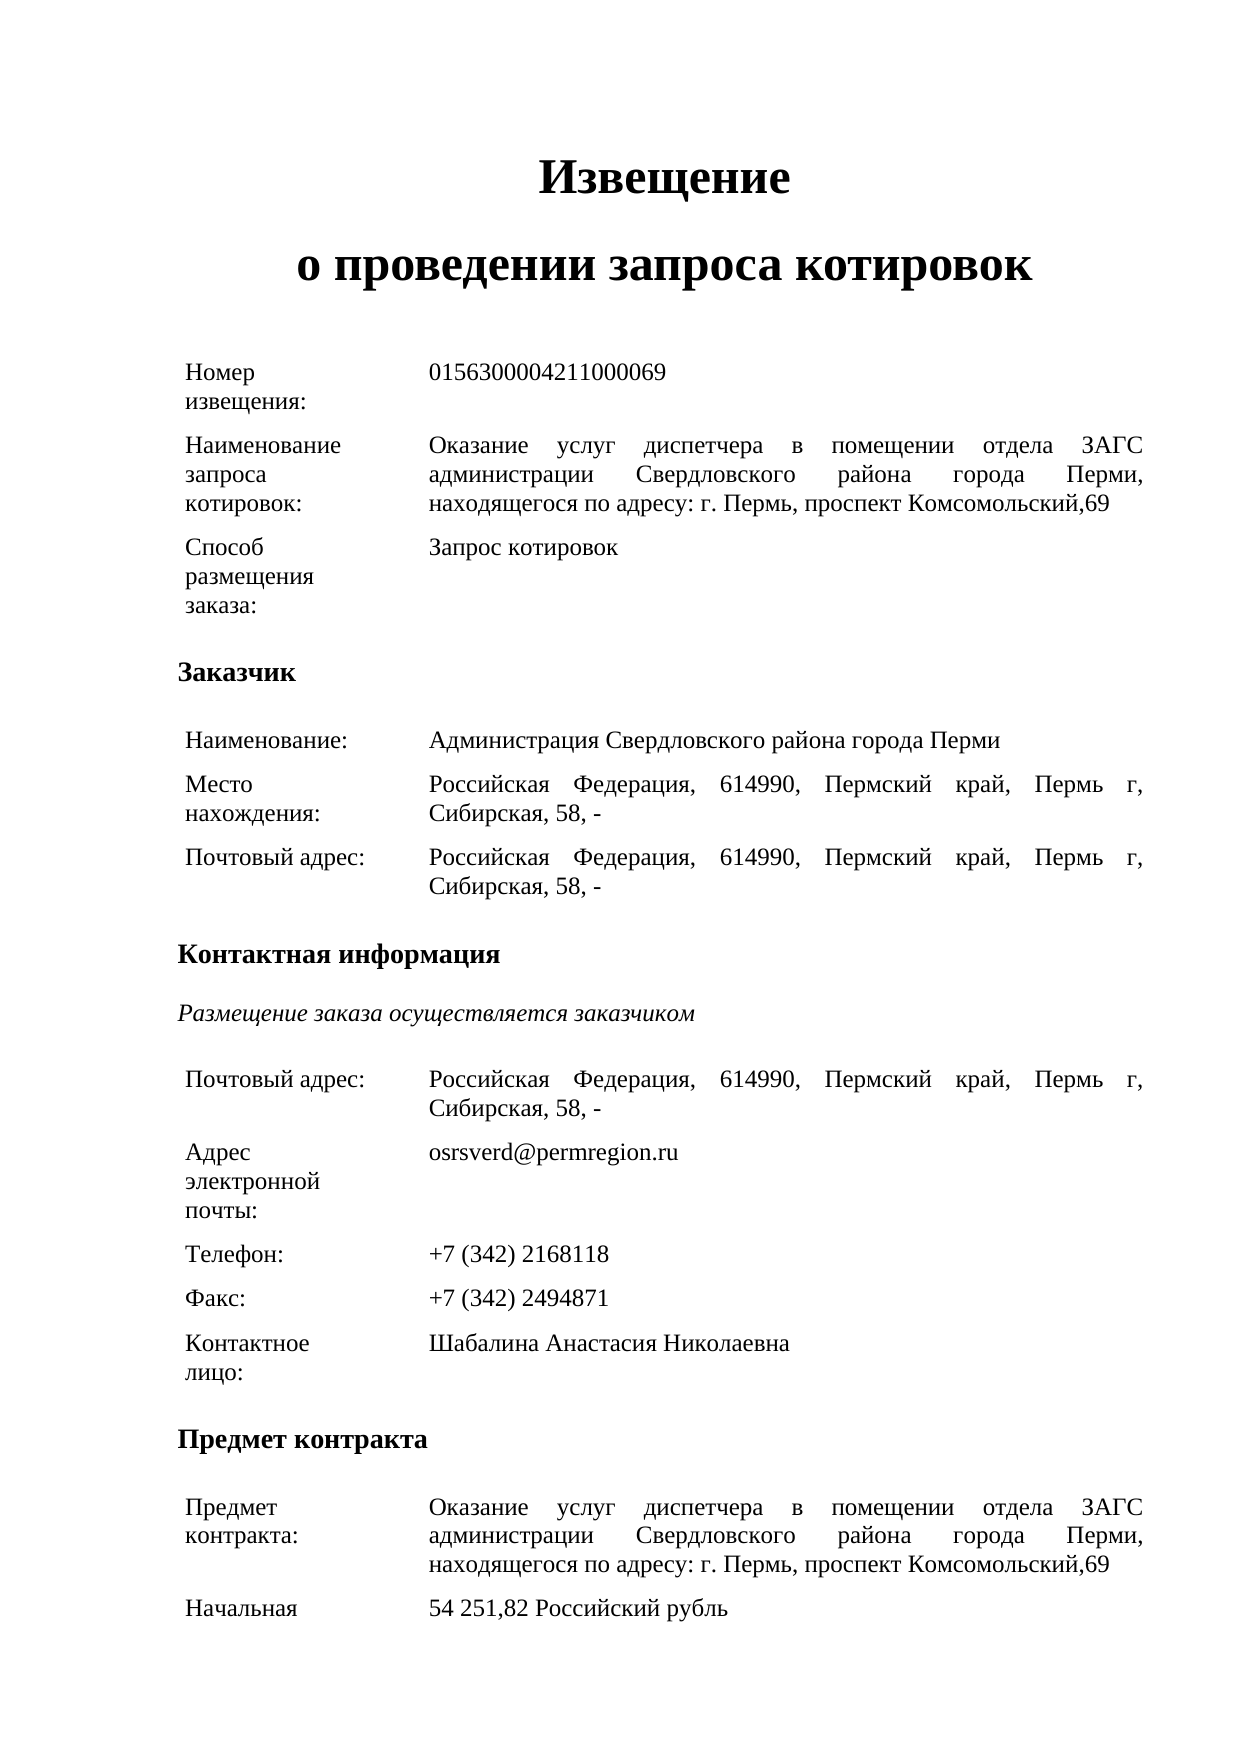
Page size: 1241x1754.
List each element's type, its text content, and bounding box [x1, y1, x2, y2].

table_cell Способ размещения заказа: [177, 524, 421, 626]
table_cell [421, 1586, 1152, 1630]
table_cell +7 (342) 2494871 [421, 1276, 1152, 1320]
text Размещение заказа осуществляется заказчиком [177, 998, 1152, 1027]
table_header 0156300004211000069 [421, 349, 1152, 422]
table_cell +7 (342) 2168118 [421, 1231, 1152, 1276]
text Контактная информация [177, 937, 1152, 969]
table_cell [177, 1586, 421, 1630]
table_cell Адрес электронной почты: [177, 1129, 421, 1231]
table_cell Российская Федерация, 614990, Пермский край, Пермь г, Сибирская, 58, - [421, 835, 1152, 908]
table_header Номер извещения: [177, 349, 421, 422]
table_cell osrsverd@permregion.ru [421, 1129, 1152, 1231]
table_cell Оказание услуг диспетчера в помещении отдела ЗАГС администрации Свердловского района города Перми, находящегося по адресу: г. Пермь, проспект Комсомольский,69 [421, 423, 1152, 524]
table_cell Телефон: [177, 1231, 421, 1276]
table_header Почтовый адрес: [177, 1056, 421, 1129]
table_cell Российская Федерация, 614990, Пермский край, Пермь г, Сибирская, 58, - [421, 761, 1152, 834]
text Извещение [177, 147, 1152, 205]
text о проведении запроса котировок [177, 234, 1152, 291]
text Предмет контракта [177, 1422, 1152, 1455]
table_cell Контактное лицо: [177, 1320, 421, 1393]
table_cell Почтовый адрес: [177, 835, 421, 908]
table_cell Шабалина Анастасия Николаевна [421, 1320, 1152, 1393]
table_header Администрация Свердловского района города Перми [421, 717, 1152, 761]
table_cell Наименование запроса котировок: [177, 423, 421, 524]
text Заказчик [177, 655, 1152, 688]
table_cell Место нахождения: [177, 761, 421, 834]
table_header Оказание услуг диспетчера в помещении отдела ЗАГС администрации Свердловского района города Перми, находящегося по адресу: г. Пермь, проспект Комсомольский,69 [421, 1484, 1152, 1586]
table_cell Запрос котировок [421, 524, 1152, 626]
table_header Российская Федерация, 614990, Пермский край, Пермь г, Сибирская, 58, - [421, 1056, 1152, 1129]
table_header Предмет контракта: [177, 1484, 421, 1586]
table_header Наименование: [177, 717, 421, 761]
table_cell Факс: [177, 1276, 421, 1320]
